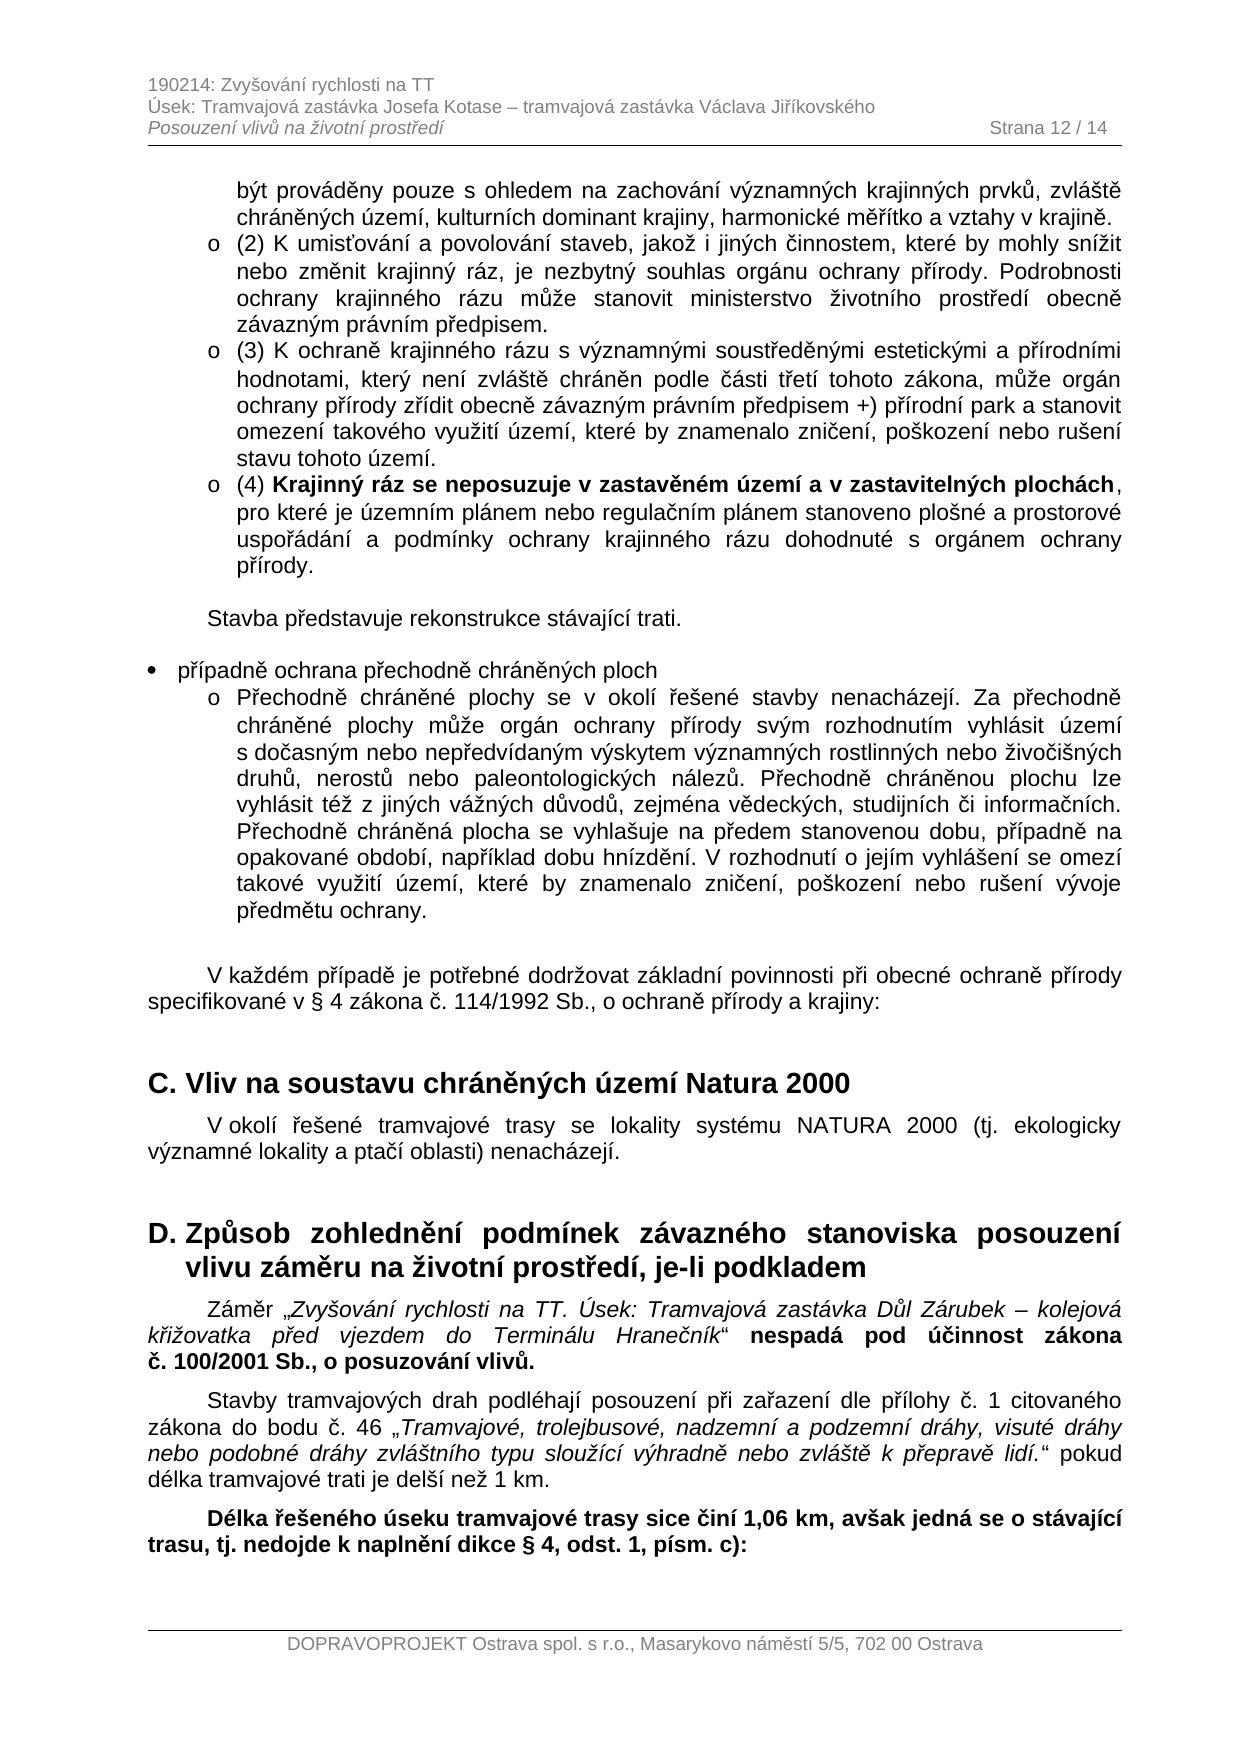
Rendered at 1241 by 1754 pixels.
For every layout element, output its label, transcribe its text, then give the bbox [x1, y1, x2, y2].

subtitle Způsob zohlednění podmínek závazného stanoviska posouzení vlivu záměru na životní prostředí, je-li podkladem [148, 1216, 1122, 1283]
text Délka řešeného úseku tramvajové trasy sice činí 1,06 km, avšak jedná se o stávající trasu, tj. nedojde k naplnění dikce § 4, odst. 1, písm. c): [148, 1505, 1122, 1558]
text (2) K umisťování a povolování staveb, jakož i jiných činnostem, které by mohly snížit nebo změnit krajinný ráz, je nezbytný souhlas orgánu ochrany přírody. Podrobnosti ochrany krajinného rázu může stanovit ministerstvo životního prostředí obecně závazným právním předpisem. [207, 230, 1122, 337]
text V každém případě je potřebné dodržovat základní povinnosti při obecné ochraně přírody specifikované v § 4 zákona č. 114/1992 Sb., o ochraně přírody a krajiny: [148, 962, 1122, 1014]
text případně ochrana přechodně chráněných ploch [148, 657, 1122, 684]
subtitle Vliv na soustavu chráněných území Natura 2000 [148, 1066, 1122, 1099]
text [207, 177, 1122, 230]
list Stavba představuje rekonstrukce stávající trati. [207, 605, 1122, 631]
text Záměr „Zvyšování rychlosti na TT. Úsek: Tramvajová zastávka Důl Zárubek – kolejová křižovatka před vjezdem do Terminálu Hranečník“ nespadá pod účinnost zákona č. 100/2001 Sb., o posuzování vlivů. [148, 1296, 1122, 1375]
text Přechodně chráněné plochy se v okolí řešené stavby nenacházejí. Za přechodně chráněné plochy může orgán ochrany přírody svým rozhodnutím vyhlásit území s dočasným nebo nepředvídaným výskytem významných rostlinných nebo živočišných druhů, nerostů nebo paleontologických nálezů. Přechodně chráněnou plochu lze vyhlásit též z jiných vážných důvodů, zejména vědeckých, studijních či informačních. Přechodně chráněná plocha se vyhlašuje na předem stanovenou dobu, případně na opakované období, například dobu hnízdění. V rozhodnutí o jejím vyhlášení se omezí takové využití území, které by znamenalo zničení, poškození nebo rušení vývoje předmětu ochrany. [207, 684, 1122, 923]
text (3) K ochraně krajinného rázu s významnými soustředěnými estetickými a přírodními hodnotami, který není zvláště chráněn podle části třetí tohoto zákona, může orgán ochrany přírody zřídit obecně závazným právním předpisem +) přírodní park a stanovit omezení takového využití území, které by znamenalo zničení, poškození nebo rušení stavu tohoto území. [207, 337, 1122, 471]
text Stavby tramvajových drah podléhají posouzení při zařazení dle přílohy č. 1 citovaného zákona do bodu č. 46 „Tramvajové, trolejbusové, nadzemní a podzemní dráhy, visuté dráhy nebo podobné dráhy zvláštního typu sloužící výhradně nebo zvláště k přepravě lidí.“ pokud délka tramvajové trati je delší než 1 km. [148, 1387, 1122, 1493]
text (4) Krajinný ráz se neposuzuje v zastavěném území a v zastavitelných plochách, pro které je územním plánem nebo regulačním plánem stanoveno plošné a prostorové uspořádání a podmínky ochrany krajinného rázu dohodnuté s orgánem ochrany přírody. [207, 471, 1122, 578]
text V okolí řešené tramvajové trasy se lokality systému NATURA 2000 (tj. ekologicky významné lokality a ptačí oblasti) nenacházejí. [148, 1112, 1122, 1165]
